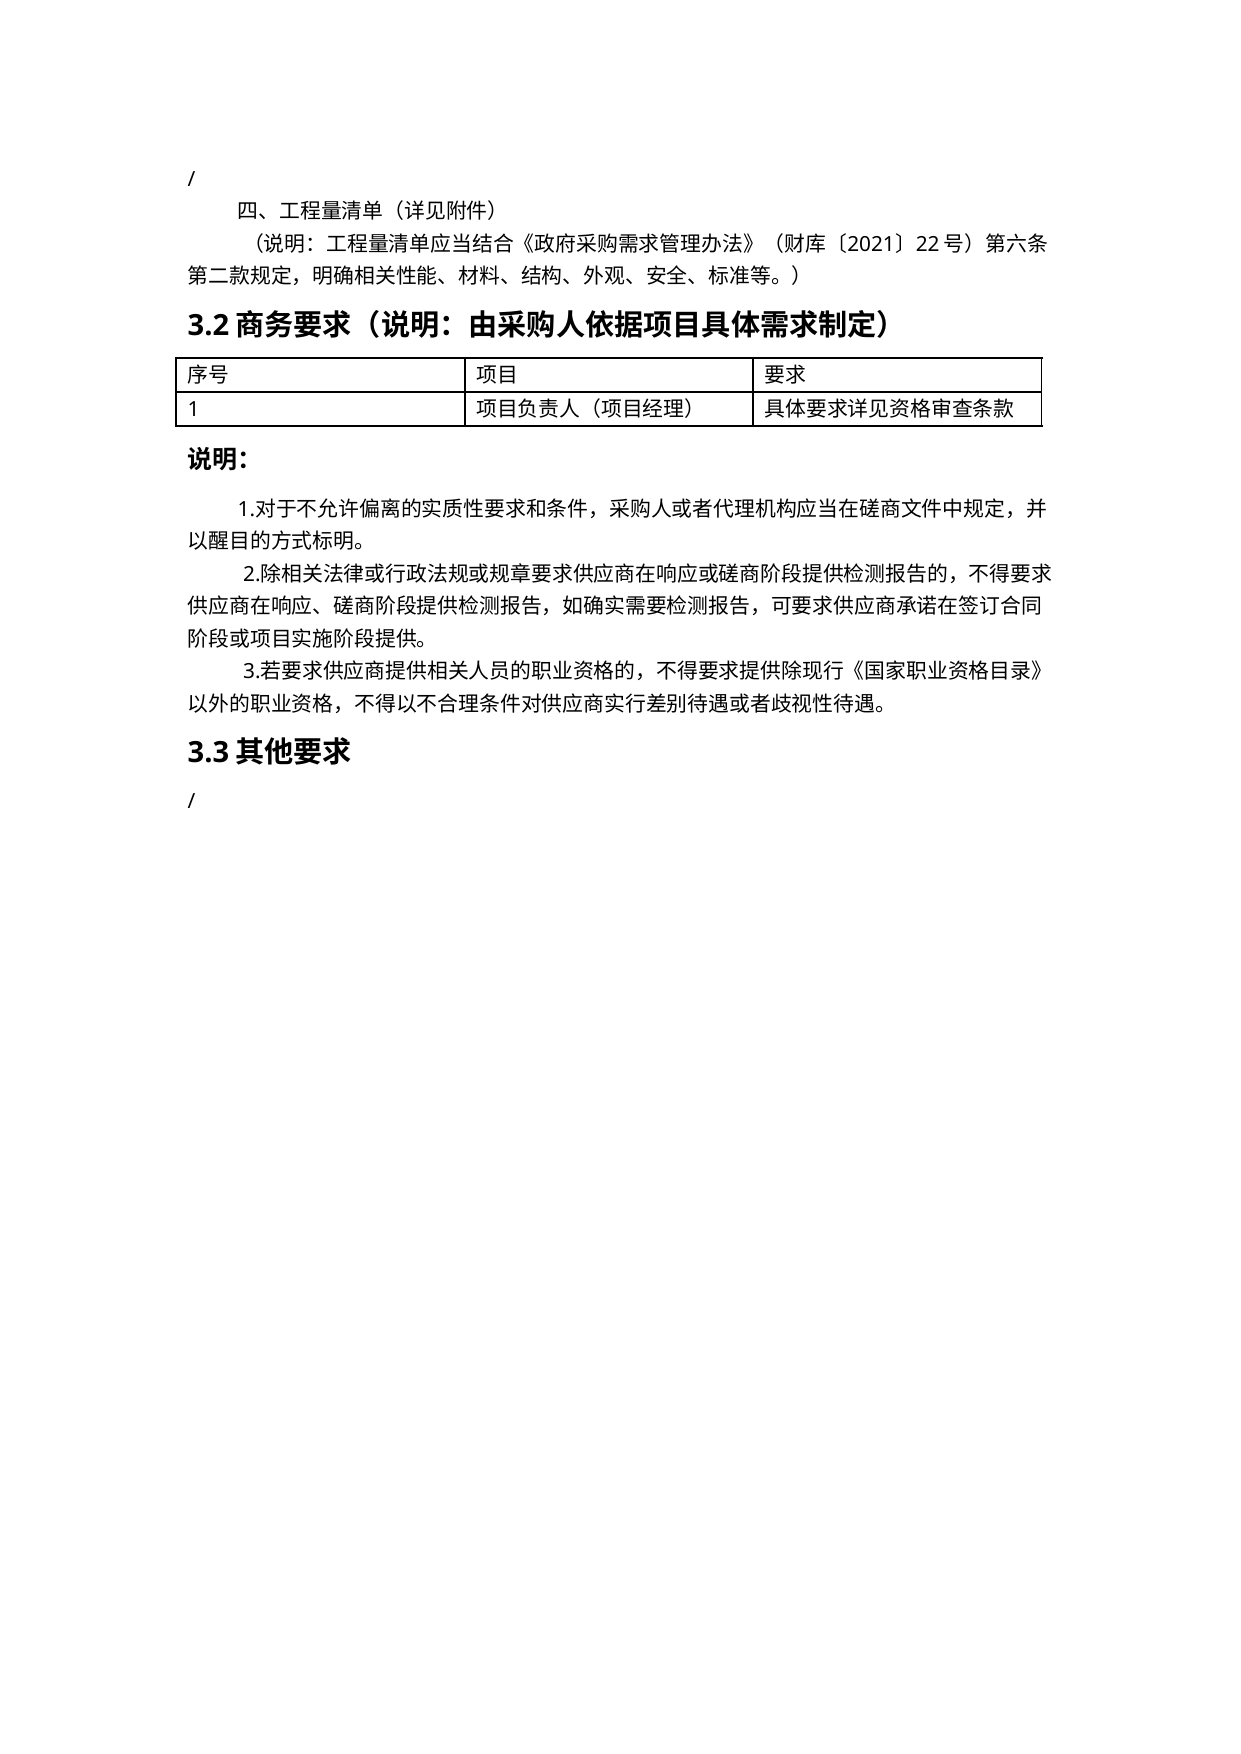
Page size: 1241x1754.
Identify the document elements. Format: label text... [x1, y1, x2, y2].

text 3.若要求供应商提供相关人员的职业资格的，不得要求提供除现行《国家职业资格目录》以外的职业资格，不得以不合理条件对供应商实行差别待遇或者歧视性待遇。 [187, 654, 1053, 719]
text 3.2商务要求（说明：由采购人依据项目具体需求制定） [187, 292, 1053, 357]
text 说明： [187, 427, 1053, 492]
table_header 项目 [466, 359, 752, 391]
table_header 序号 [177, 359, 464, 391]
text 1.对于不允许偏离的实质性要求和条件，采购人或者代理机构应当在磋商文件中规定，并以醒目的方式标明。 [187, 492, 1053, 557]
text （说明：工程量清单应当结合《政府采购需求管理办法》（财库〔2021〕22号）第六条第二款规定，明确相关性能、材料、结构、外观、安全、标准等。） [187, 227, 1053, 292]
table_cell 项目负责人（项目经理） [466, 393, 752, 425]
table_cell 具体要求详见资格审查条款 [754, 393, 1041, 425]
text 四、工程量清单（详见附件） [187, 194, 1053, 227]
table_cell 1 [177, 393, 464, 425]
text / [187, 162, 1053, 194]
text 3.3其他要求 [187, 719, 1053, 784]
text 2.除相关法律或行政法规或规章要求供应商在响应或磋商阶段提供检测报告的，不得要求供应商在响应、磋商阶段提供检测报告，如确实需要检测报告，可要求供应商承诺在签订合同阶段或项目实施阶段提供。 [187, 557, 1053, 654]
text / [187, 784, 1053, 817]
table_header 要求 [754, 359, 1041, 391]
